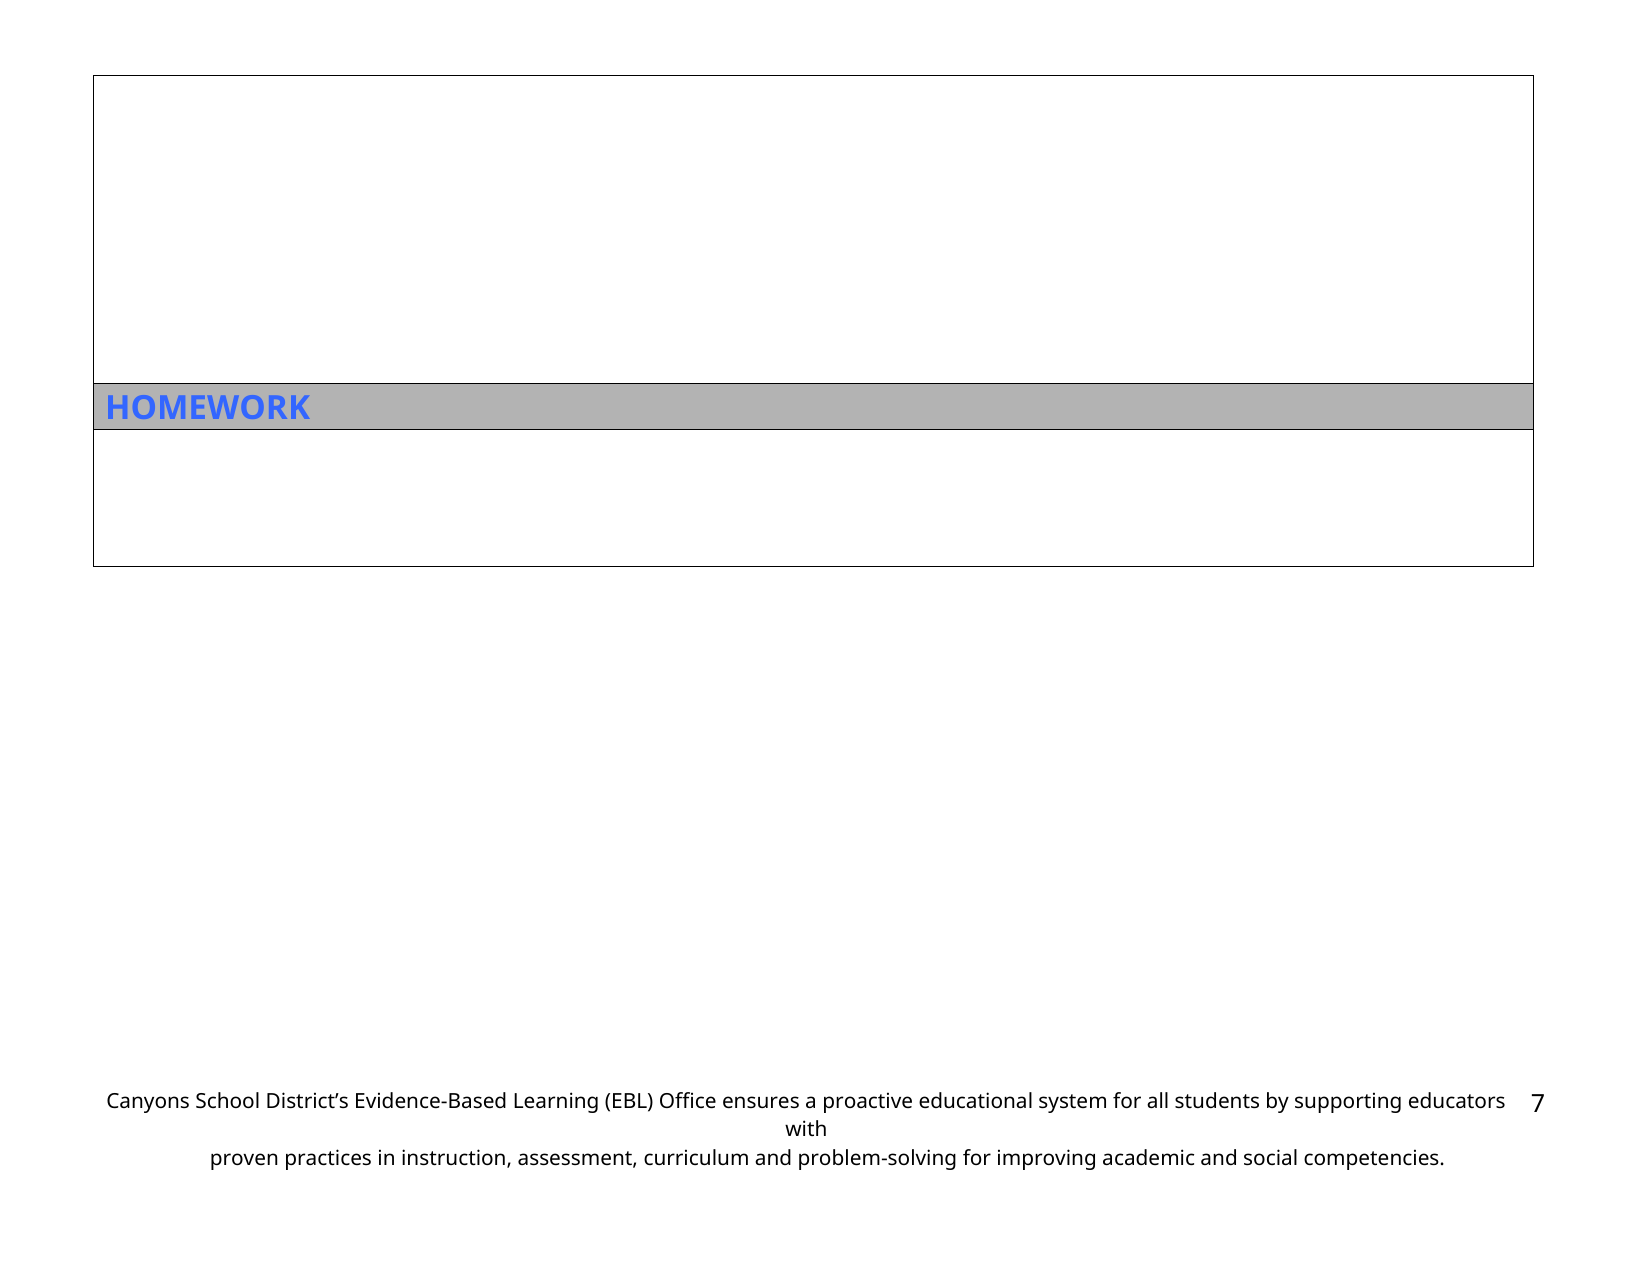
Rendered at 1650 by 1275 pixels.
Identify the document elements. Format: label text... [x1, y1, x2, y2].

table_cell [94, 430, 1533, 566]
table_cell [94, 76, 1533, 383]
table_cell HOMEWORK [94, 384, 1533, 429]
